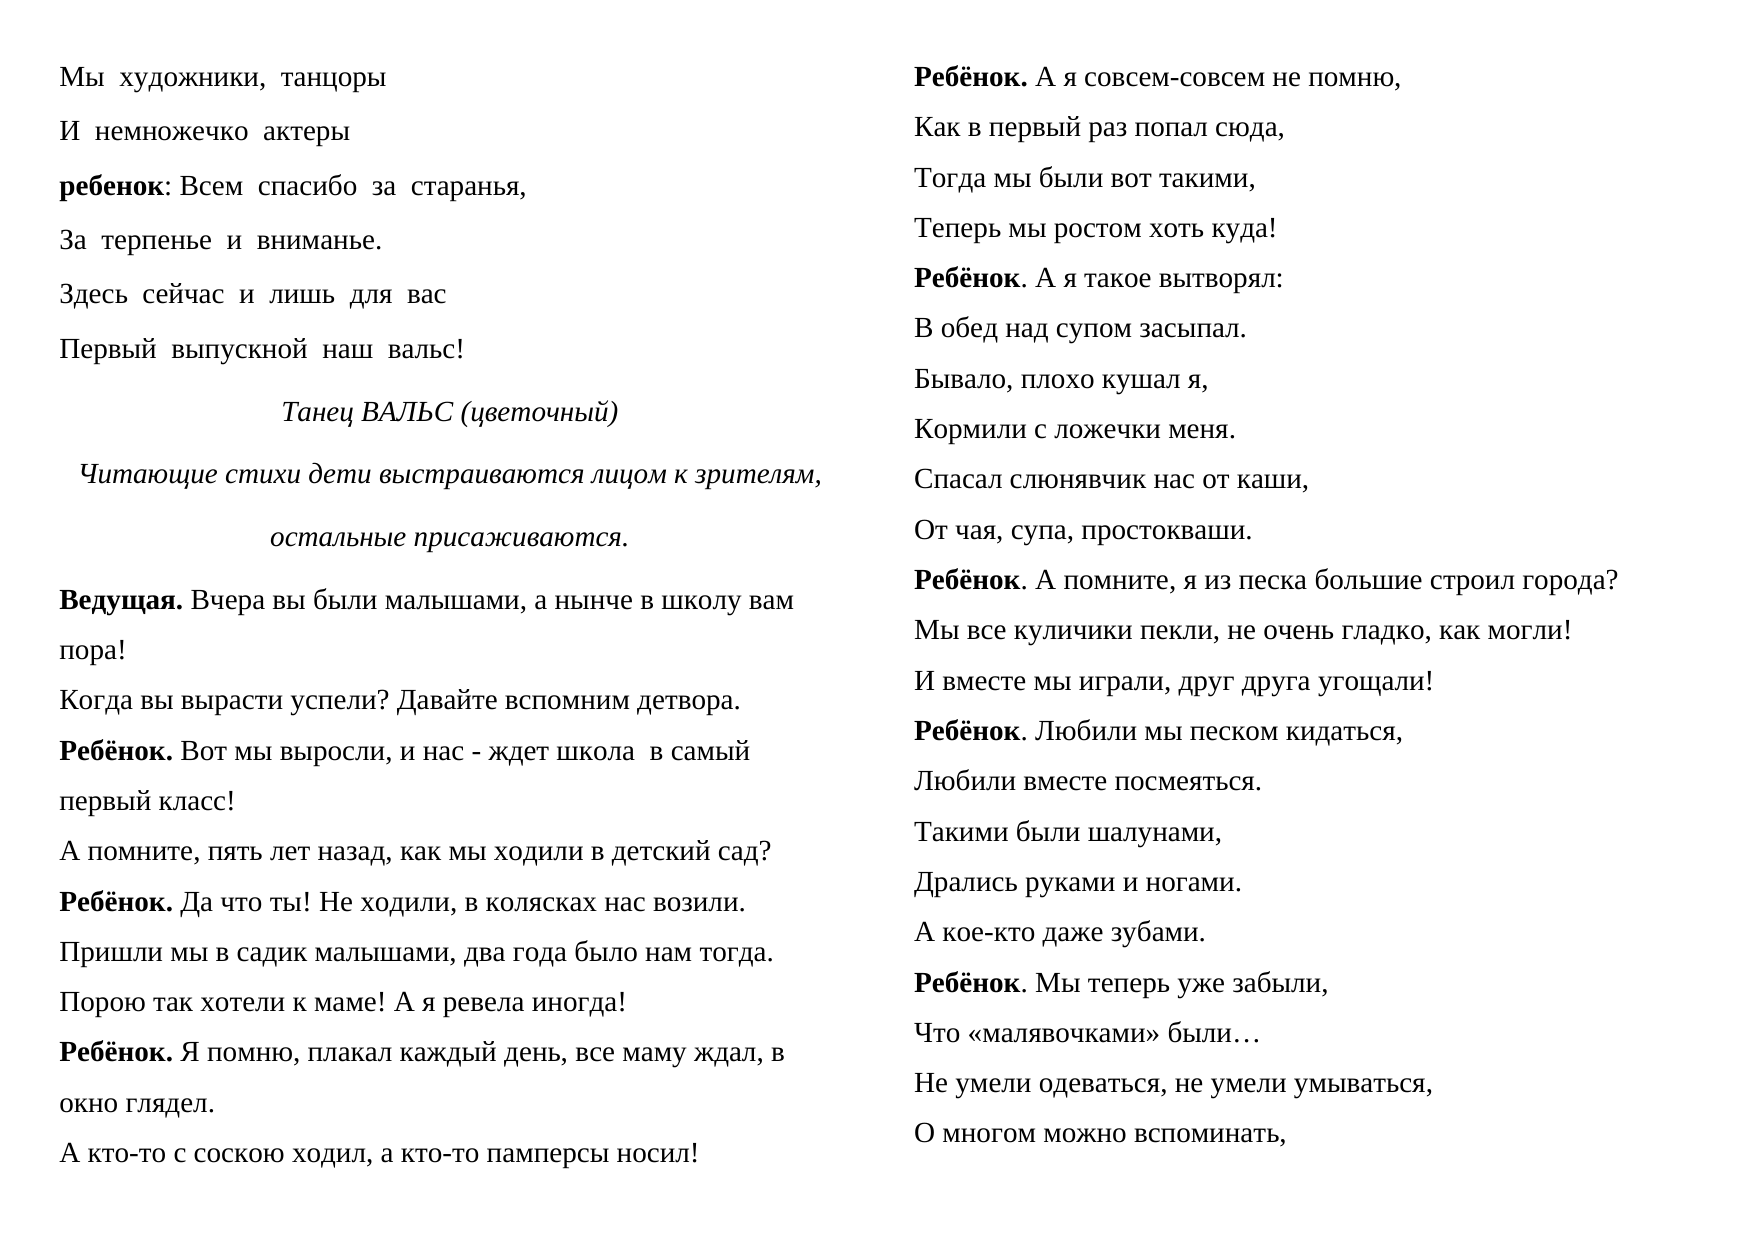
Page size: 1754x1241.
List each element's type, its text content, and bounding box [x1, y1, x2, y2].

text И немножечко актеры [59, 113, 840, 147]
text Ребёнок. Я помню, плакал каждый день, все маму ждал, в окно глядел. А кто-то с соскою ходил, а кто-то памперсы носил! [59, 1034, 840, 1169]
text Ребёнок. А я совсем-совсем не помню, Как в первый раз попал сюда, Тогда мы были вот такими, Теперь мы ростом хоть куда! Ребёнок. А я такое вытворял: В обед над супом засыпал. Бывало, плохо кушал я, Кормили с ложечки меня. Спасал слюнявчик нас от каши, От чая, супа, простокваши. Ребёнок. А помните, я из песка большие строил города? Мы все куличики пекли, не очень гладко, как могли! И вместе мы играли, друг друга угощали! [914, 59, 1695, 696]
text Читающие стихи дети выстраиваются лицом к зрителям, [59, 456, 840, 490]
text остальные присаживаются. [59, 519, 840, 553]
text Ребёнок. Да что ты! Не ходили, в колясках нас возили. [59, 884, 840, 917]
text ребенок: Всем спасибо за старанья, [59, 168, 840, 201]
text За терпенье и вниманье. [59, 222, 840, 256]
text Ведущая. Вчера вы были малышами, а нынче в школу вам пора! Когда вы вырасти успели? Давайте вспомним детвора. [59, 582, 840, 716]
text Пришли мы в садик малышами, два года было нам тогда. Порою так хотели к маме! А я ревела иногда! [59, 934, 840, 1018]
text Танец ВАЛЬС (цветочный) [59, 394, 840, 427]
text Первый выпускной наш вальс! [59, 331, 840, 364]
text Ребёнок. Вот мы выросли, и нас - ждет школа в самый первый класс! А помните, пять лет назад, как мы ходили в детский сад? [59, 733, 840, 867]
text Здесь сейчас и лишь для вас [59, 277, 840, 310]
text Мы художники, танцоры [59, 59, 840, 93]
